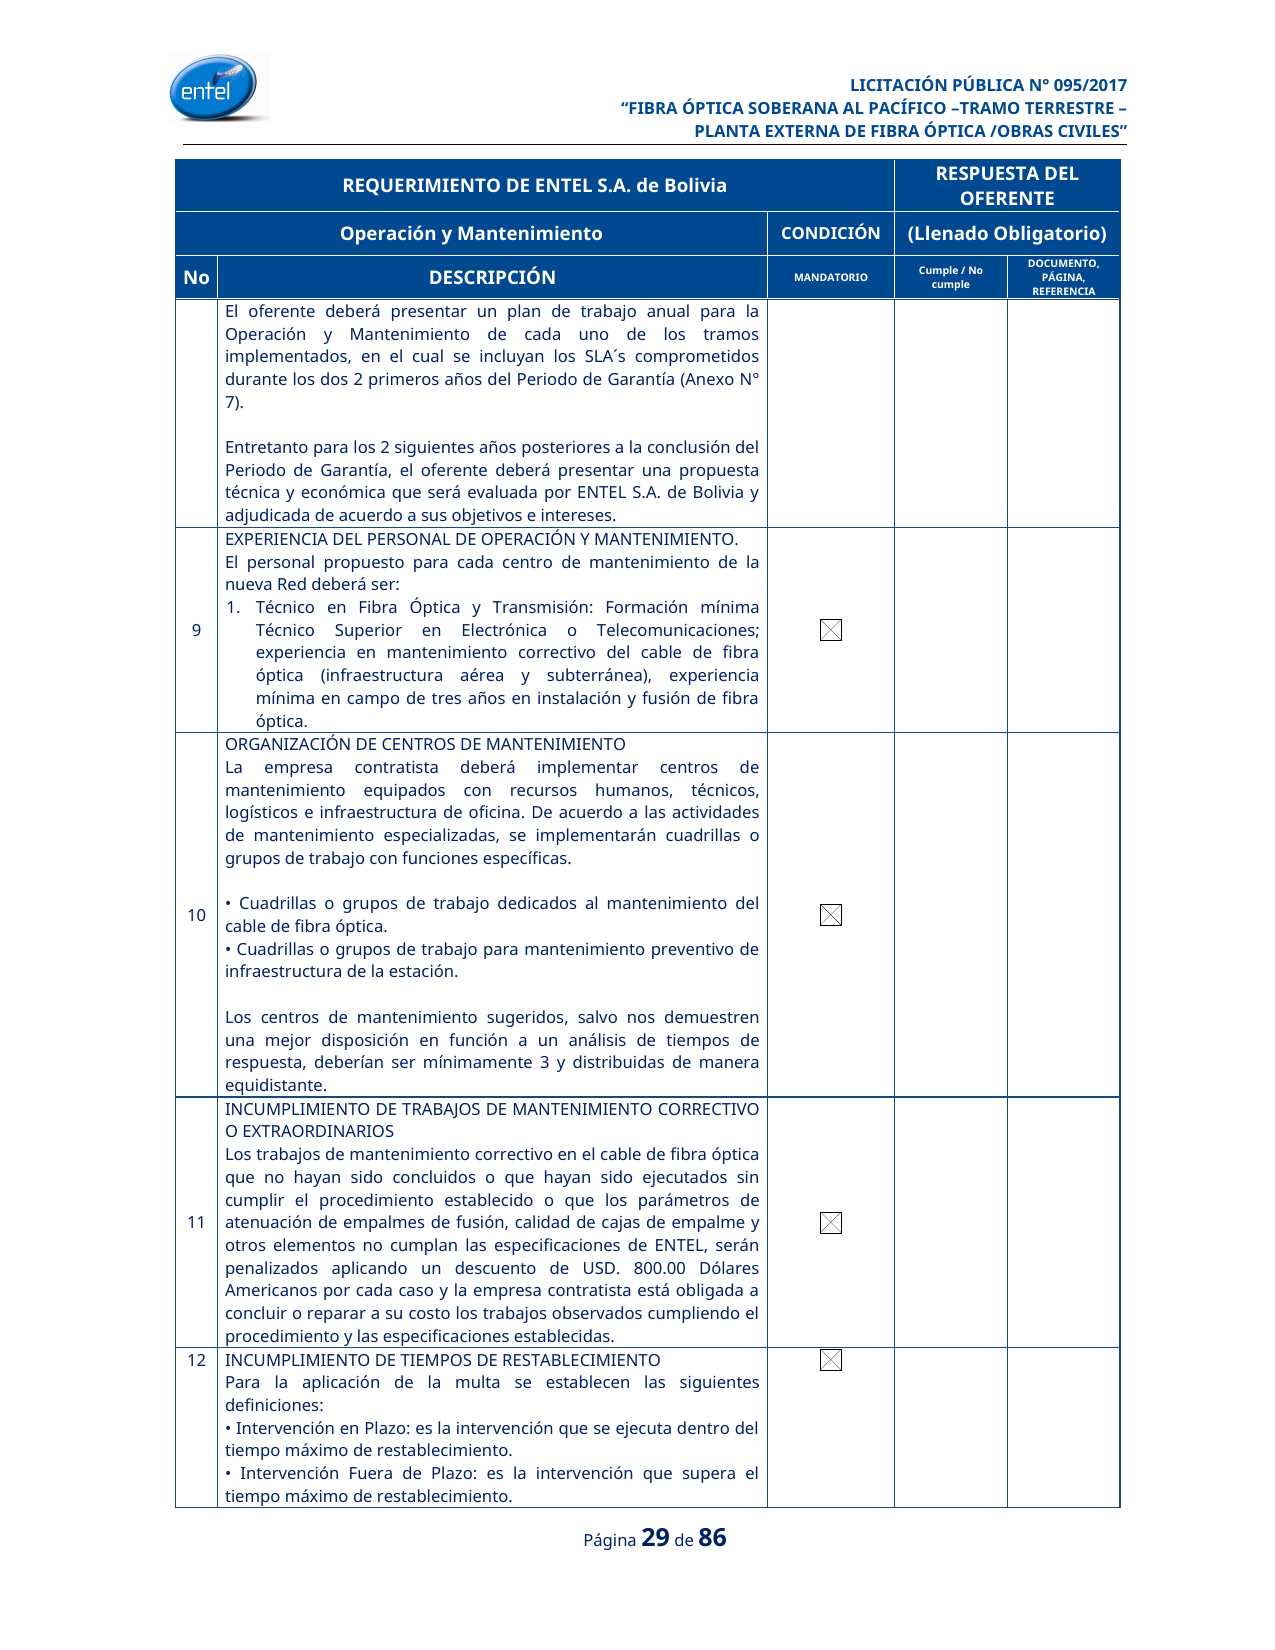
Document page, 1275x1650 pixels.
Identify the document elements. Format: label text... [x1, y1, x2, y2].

table_cell MANDATORIO [768, 256, 894, 298]
table_cell [1008, 1098, 1119, 1347]
table_cell [895, 1098, 1007, 1347]
table_cell 12 [176, 1348, 217, 1507]
table_cell [768, 733, 894, 1096]
table_cell [895, 300, 1007, 527]
table_cell 9 [176, 528, 217, 732]
table_cell Cumple / No cumple [895, 256, 1007, 298]
table_cell 11 [176, 1098, 217, 1347]
picture [169, 53, 270, 122]
table_cell DESCRIPCIÓN [218, 256, 767, 298]
table_cell [1008, 733, 1119, 1096]
table_cell [768, 1098, 894, 1347]
table_header RESPUESTA DEL OFERENTE [895, 160, 1119, 211]
table_cell [768, 300, 894, 527]
table_cell [1008, 300, 1119, 527]
table_cell [1008, 1348, 1119, 1507]
table_cell (Llenado Obligatorio) [895, 212, 1119, 255]
table_header REQUERIMIENTO DE ENTEL S.A. de Bolivia [176, 160, 894, 211]
table_cell [895, 1348, 1007, 1507]
table_cell ORGANIZACIÓN DE CENTROS DE MANTENIMIENTO La empresa contratista deberá implementar centros de mantenimiento equipados con recursos humanos, técnicos, logísticos e infraestructura de oficina. De acuerdo a las actividades de mantenimiento especializadas, se implementarán cuadrillas o grupos de trabajo con funciones específicas. • Cuadrillas o grupos de trabajo dedicados al mantenimiento del cable de fibra óptica. • Cuadrillas o grupos de trabajo para mantenimiento preventivo de infraestructura de la estación. Los centros de mantenimiento sugeridos, salvo nos demuestren una mejor disposición en función a un análisis de tiempos de respuesta, deberían ser mínimamente 3 y distribuidas de manera equidistante. [218, 733, 767, 1096]
table_cell [895, 733, 1007, 1096]
table_cell [768, 1348, 894, 1507]
table_cell No [176, 256, 217, 298]
table_cell DOCUMENTO, PÁGINA, REFERENCIA [1008, 256, 1119, 298]
table_cell INCUMPLIMIENTO DE TRABAJOS DE MANTENIMIENTO CORRECTIVO O EXTRAORDINARIOS Los trabajos de mantenimiento correctivo en el cable de fibra óptica que no hayan sido concluidos o que hayan sido ejecutados sin cumplir el procedimiento establecido o que los parámetros de atenuación de empalmes de fusión, calidad de cajas de empalme y otros elementos no cumplan las especificaciones de ENTEL, serán penalizados aplicando un descuento de USD. 800.00 Dólares Americanos por cada caso y la empresa contratista está obligada a concluir o reparar a su costo los trabajos observados cumpliendo el procedimiento y las especificaciones establecidas. [218, 1098, 767, 1347]
table_cell 10 [176, 733, 217, 1096]
table_cell Operación y Mantenimiento [176, 212, 767, 255]
table_cell [768, 528, 894, 732]
table_cell 8 [176, 300, 217, 527]
table_cell [895, 528, 1007, 732]
table_cell [1008, 528, 1119, 732]
table_cell EXPERIENCIA DEL PERSONAL DE OPERACIÓN Y MANTENIMIENTO. El personal propuesto para cada centro de mantenimiento de la nueva Red deberá ser: Técnico en Fibra Óptica y Transmisión: Formación mínima Técnico Superior en Electrónica o Telecomunicaciones; experiencia en mantenimiento correctivo del cable de fibra óptica (infraestructura aérea y subterránea), experiencia mínima en campo de tres años en instalación y fusión de fibra óptica. [218, 528, 767, 732]
table_cell CONDICIÓN [768, 212, 894, 255]
